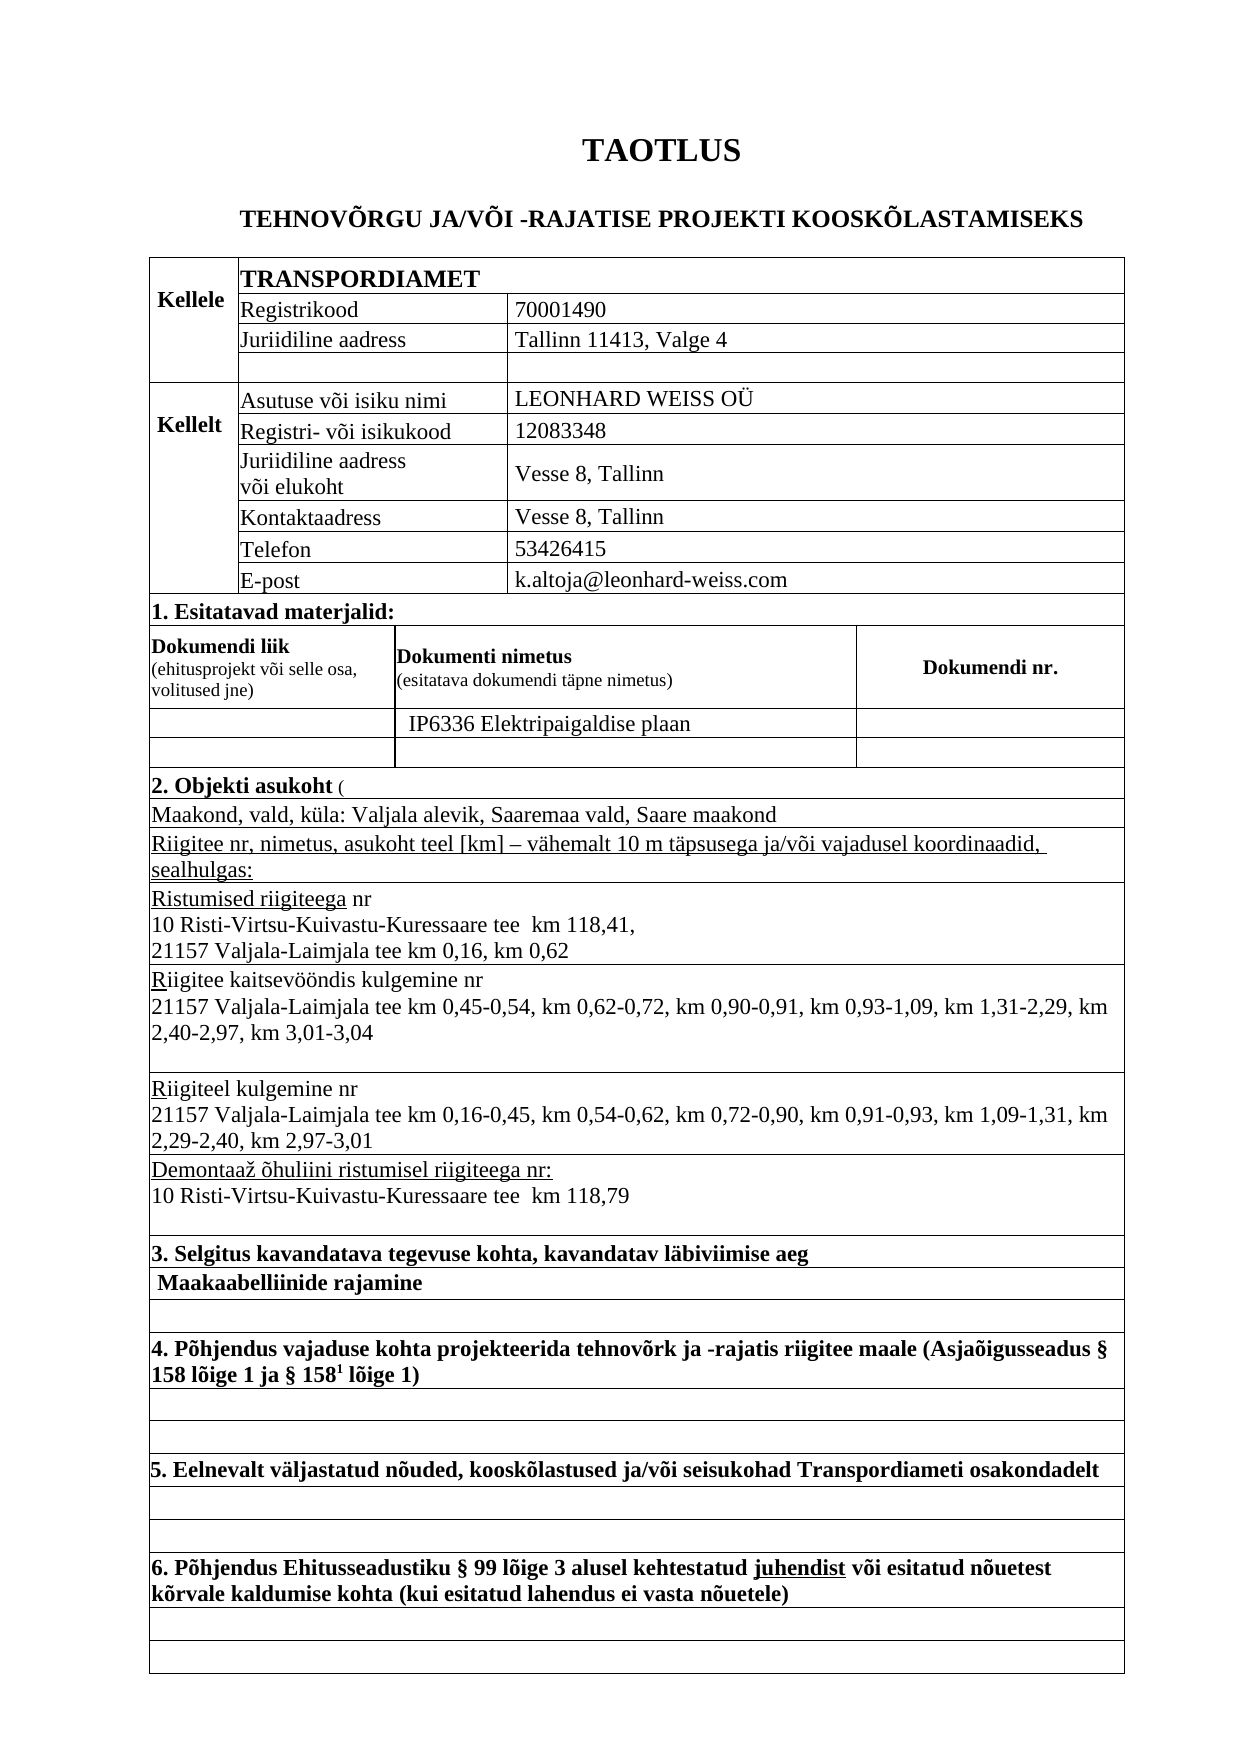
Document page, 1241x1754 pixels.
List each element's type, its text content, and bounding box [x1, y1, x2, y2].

table_cell E-post [239, 563, 507, 593]
table_cell Riigitee kaitsevööndis kulgemine nr 21157 Valjala-Laimjala tee km 0,45-0,54, km 0,62-0,72, km 0,90-0,91, km 0,93-1,09, km 1,31-2,29, km 2,40-2,97, km 3,01-3,04 [150, 965, 1124, 1072]
table_cell Kontaktaadress [239, 501, 507, 531]
table_cell Dokumenti nimetus (esitatava dokumendi täpne nimetus) [396, 626, 856, 707]
table_cell Maakond, vald, küla: Valjala alevik, Saaremaa vald, Saare maakond [150, 799, 1124, 827]
table_cell k.altoja@leonhard-weiss.com [508, 563, 1124, 593]
table_cell [150, 1300, 1124, 1332]
table_cell Dokumendi liik (ehitusprojekt või selle osa, volitused jne) [150, 626, 394, 707]
table_cell Ristumised riigiteega nr 10 Risti-Virtsu-Kuivastu-Kuressaare tee km 118,41, 21157 Valjala-Laimjala tee km 0,16, km 0,62 [150, 883, 1124, 964]
table_cell Maakaabelliinide rajamine [150, 1268, 1124, 1299]
table_cell [150, 1608, 1124, 1640]
text TAOTLUS [177, 130, 1146, 168]
table_cell Registrikood [239, 294, 507, 322]
table_cell 12083348 [508, 414, 1124, 444]
table_cell 70001490 [508, 294, 1124, 322]
table_cell [857, 709, 1124, 737]
table_cell [150, 1641, 1124, 1672]
table_cell 2. Objekti asukoht ( [150, 768, 1124, 798]
table_cell 53426415 [508, 532, 1124, 562]
table_cell [150, 1487, 1124, 1519]
table_cell Demontaaž õhuliini ristumisel riigiteega nr: 10 Risti-Virtsu-Kuivastu-Kuressaare tee km 118,79 [150, 1155, 1124, 1235]
table_cell 5. Eelnevalt väljastatud nõuded, kooskõlastused ja/või seisukohad Transpordiameti osakondadelt [150, 1454, 1124, 1486]
table_cell Kellelt [150, 383, 238, 593]
table_cell Asutuse või isiku nimi [239, 383, 507, 413]
table_cell 1. Esitatavad materjalid: [150, 594, 1124, 624]
text TEHNOVÕRGU JA/VÕI -RAJATISE PROJEKTI KOOSKÕLASTAMISEKS [177, 204, 1146, 233]
table_cell 4. Põhjendus vajaduse kohta projekteerida tehnovõrk ja -rajatis riigitee maale (Asjaõigusseadus § 158 lõige 1 ja § 1581 lõige 1) [150, 1333, 1124, 1387]
table_cell Dokumendi nr. [857, 626, 1124, 707]
table_cell LEONHARD WEISS OÜ [508, 383, 1124, 413]
table_cell Juriidiline aadress [239, 324, 507, 352]
table_cell Vesse 8, Tallinn [508, 445, 1124, 499]
table_cell [508, 353, 1124, 382]
table_cell [150, 1389, 1124, 1420]
table_cell [396, 738, 856, 767]
table_cell IP6336 Elektripaigaldise plaan [396, 709, 856, 737]
table_cell Tallinn 11413, Valge 4 [508, 324, 1124, 352]
table_cell Riigiteel kulgemine nr 21157 Valjala-Laimjala tee km 0,16-0,45, km 0,54-0,62, km 0,72-0,90, km 0,91-0,93, km 1,09-1,31, km 2,29-2,40, km 2,97-3,01 [150, 1073, 1124, 1154]
table_cell Registri- või isikukood [239, 414, 507, 444]
table_cell [150, 738, 394, 767]
table_cell [150, 1520, 1124, 1552]
table_cell 6. Põhjendus Ehitusseadustiku § 99 lõige 3 alusel kehtestatud juhendist või esitatud nõuetest kõrvale kaldumise kohta (kui esitatud lahendus ei vasta nõuetele) [150, 1553, 1124, 1607]
table_header Kellele [150, 258, 238, 382]
table_cell Vesse 8, Tallinn [508, 501, 1124, 531]
table_cell Telefon [239, 532, 507, 562]
table_cell [150, 709, 394, 737]
table_cell [857, 738, 1124, 767]
table_cell [150, 1421, 1124, 1453]
table_cell 3. Selgitus kavandatava tegevuse kohta, kavandatav läbiviimise aeg [150, 1236, 1124, 1267]
table_cell Juriidiline aadress või elukoht [239, 445, 507, 499]
table_cell [239, 353, 507, 382]
table_header TRANSPORDIAMET [239, 258, 1124, 293]
table_cell Riigitee nr, nimetus, asukoht teel [km] – vähemalt 10 m täpsusega ja/või vajadusel koordinaadid, sealhulgas: [150, 828, 1124, 882]
